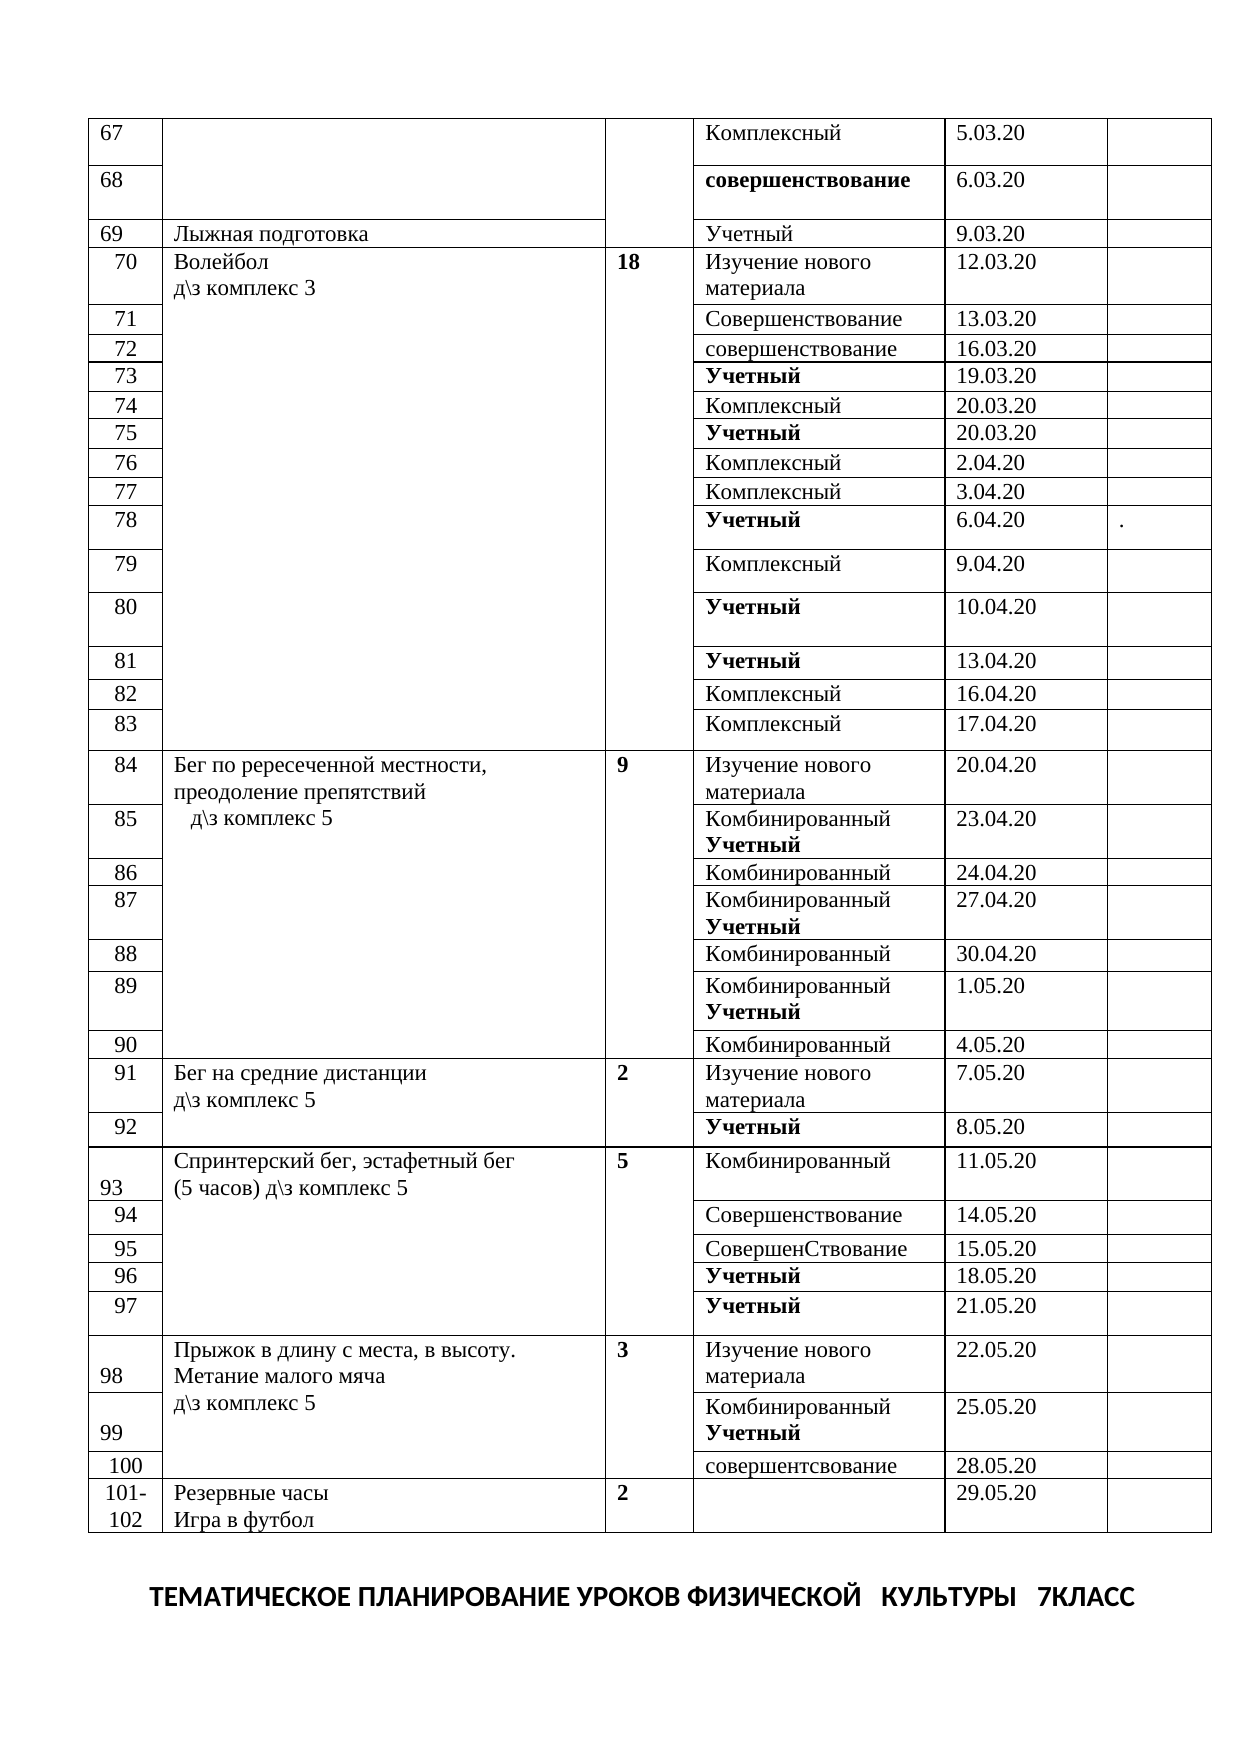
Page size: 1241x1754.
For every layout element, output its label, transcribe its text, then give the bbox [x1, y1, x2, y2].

text ТЕМАТИЧЕСКОЕ ПЛАНИРОВАНИЕ УРОКОВ ФИЗИЧЕСКОЙ КУЛЬТУРЫ 7КЛАСС [103, 1578, 1181, 1614]
table_cell Комбинированный Учетный [694, 1393, 944, 1451]
table_cell [1108, 550, 1211, 592]
table_cell [1108, 886, 1211, 939]
table_cell [694, 1479, 944, 1532]
table_cell Комбинированный [694, 1148, 944, 1200]
table_cell 13.04.20 [946, 647, 1107, 679]
table_cell 72 [89, 335, 162, 361]
table_cell 22.05.20 [946, 1336, 1107, 1392]
table_cell 93 [89, 1148, 162, 1200]
table_cell 2 [606, 1059, 693, 1146]
table_cell 101-102 [89, 1479, 162, 1532]
table_cell 9.03.20 [946, 220, 1107, 247]
table_cell Учетный [694, 1292, 944, 1335]
table_cell 70 [89, 248, 162, 304]
table_cell 14.05.20 [946, 1201, 1107, 1234]
table_cell Резервные часы Игра в футбол [163, 1479, 605, 1532]
table_cell [1108, 1201, 1211, 1234]
table_cell 2 [606, 1479, 693, 1532]
table_cell 6.04.20 [946, 506, 1107, 549]
table_cell Комплексный [694, 478, 944, 505]
table_cell Совершенствование [694, 1201, 944, 1234]
table_cell Изучение нового материала [694, 1059, 944, 1112]
table_cell [1108, 805, 1211, 858]
table_cell [1108, 593, 1211, 646]
table_cell [1108, 940, 1211, 971]
table_cell [1108, 751, 1211, 804]
table_cell [1108, 166, 1211, 219]
table_cell 84 [89, 751, 162, 804]
table_cell 21.05.20 [946, 1292, 1107, 1335]
table_cell 100 [89, 1452, 162, 1478]
table_cell 13.03.20 [946, 305, 1107, 334]
table_cell Комплексный [694, 449, 944, 477]
table_cell [1108, 1393, 1211, 1451]
table_cell 83 [89, 710, 162, 750]
table_cell 2.04.20 [946, 449, 1107, 477]
table_cell 30.04.20 [946, 940, 1107, 971]
table_cell 69 [89, 220, 162, 247]
table_cell 12.03.20 [946, 248, 1107, 304]
table_cell Изучение нового материала [694, 1336, 944, 1392]
table_cell 82 [89, 680, 162, 708]
table_cell совершенствование [694, 335, 944, 361]
table_cell Лыжная подготовка [163, 220, 605, 247]
table_cell 86 [89, 859, 162, 885]
table_cell 20.03.20 [946, 419, 1107, 448]
table_cell Бег на средние дистанции д\з комплекс 5 [163, 1059, 605, 1146]
table_cell 68 [89, 166, 162, 219]
table_cell 3 [606, 1336, 693, 1478]
table_cell 75 [89, 419, 162, 448]
table_cell [1108, 1452, 1211, 1478]
table_cell 89 [89, 972, 162, 1030]
table_cell 29.05.20 [946, 1479, 1107, 1532]
table_cell Учетный [694, 1113, 944, 1146]
table_cell 91 [89, 1059, 162, 1112]
table_cell 18 [606, 248, 693, 750]
table_cell [1108, 305, 1211, 334]
table_cell Прыжок в длину с места, в высоту. Метание малого мяча д\з комплекс 5 [163, 1336, 605, 1478]
table_cell [1108, 680, 1211, 708]
table_cell [1108, 972, 1211, 1030]
table_cell совершенствование [694, 166, 944, 219]
table_cell Учетный [694, 419, 944, 448]
table_cell 17.04.20 [946, 710, 1107, 750]
table_cell Комбинированный Учетный [694, 805, 944, 858]
table_cell 95 [89, 1235, 162, 1262]
table_cell Учетный [694, 647, 944, 679]
table_cell [1108, 1292, 1211, 1335]
table_cell Совершенствование [694, 305, 944, 334]
table_cell 11.05.20 [946, 1148, 1107, 1200]
table_cell 85 [89, 805, 162, 858]
table_cell 1.05.20 [946, 972, 1107, 1030]
table_cell 67 [89, 119, 162, 165]
table_cell 87 [89, 886, 162, 939]
table_cell 9 [606, 751, 693, 1058]
table_cell [1108, 335, 1211, 361]
table_cell 73 [89, 363, 162, 391]
table_cell 7.05.20 [946, 1059, 1107, 1112]
table_cell Комбинированный [694, 940, 944, 971]
table_cell 10.04.20 [946, 593, 1107, 646]
table_cell 15.05.20 [946, 1235, 1107, 1262]
table_cell 74 [89, 392, 162, 418]
table_cell Учетный [694, 506, 944, 549]
table_cell Комплексный [694, 550, 944, 592]
table_cell [1108, 220, 1211, 247]
table_cell 8.05.20 [946, 1113, 1107, 1146]
table_cell СовершенСтвование [694, 1235, 944, 1262]
table_cell [1108, 1113, 1211, 1146]
table_cell [1108, 449, 1211, 477]
table_cell 88 [89, 940, 162, 971]
table_cell 24.04.20 [946, 859, 1107, 885]
table_cell [1108, 1235, 1211, 1262]
table_cell Комплексный [694, 119, 944, 165]
table_cell 20.03.20 [946, 392, 1107, 418]
table_cell Изучение нового материала [694, 248, 944, 304]
table_cell Комплексный [694, 680, 944, 708]
table_cell [1108, 1031, 1211, 1058]
table_cell 99 [89, 1393, 162, 1451]
table_cell Спринтерский бег, эстафетный бег (5 часов) д\з комплекс 5 [163, 1148, 605, 1335]
table_cell Волейбол д\з комплекс 3 [163, 248, 605, 750]
table_cell 3.04.20 [946, 478, 1107, 505]
table_cell 27.04.20 [946, 886, 1107, 939]
table_cell Комбинированный [694, 859, 944, 885]
table_cell 19.03.20 [946, 363, 1107, 391]
table_cell 4.05.20 [946, 1031, 1107, 1058]
table_cell 20.04.20 [946, 751, 1107, 804]
table_cell 23.04.20 [946, 805, 1107, 858]
table_cell 80 [89, 593, 162, 646]
table_cell 16.04.20 [946, 680, 1107, 708]
table_cell [1108, 859, 1211, 885]
table_cell 98 [89, 1336, 162, 1392]
table_cell [1108, 1479, 1211, 1532]
table_cell 78 [89, 506, 162, 549]
table_cell 6.03.20 [946, 166, 1107, 219]
table_cell 5 [606, 1148, 693, 1335]
table_cell [1108, 478, 1211, 505]
table_cell 96 [89, 1263, 162, 1291]
table_cell 71 [89, 305, 162, 334]
table_cell 90 [89, 1031, 162, 1058]
table_cell 5.03.20 [946, 119, 1107, 165]
table_cell Комплексный [694, 392, 944, 418]
table_cell [1108, 119, 1211, 165]
table_cell [1108, 392, 1211, 418]
table_cell 97 [89, 1292, 162, 1335]
table_cell Учетный [694, 363, 944, 391]
table_cell 18.05.20 [946, 1263, 1107, 1291]
table_cell Комбинированный Учетный [694, 886, 944, 939]
table_cell Бег по рересеченной местности, преодоление препятствий д\з комплекс 5 [163, 751, 605, 1058]
table_cell [1108, 1148, 1211, 1200]
table_cell 9.04.20 [946, 550, 1107, 592]
table_cell 81 [89, 647, 162, 679]
table_cell 28.05.20 [946, 1452, 1107, 1478]
table_cell Учетный [694, 220, 944, 247]
table_cell [1108, 419, 1211, 448]
table_cell [1108, 248, 1211, 304]
table_cell . [1108, 506, 1211, 549]
table_cell Изучение нового материала [694, 751, 944, 804]
table_cell 92 [89, 1113, 162, 1146]
table_cell совершентсвование [694, 1452, 944, 1478]
table_cell 76 [89, 449, 162, 477]
table_cell Комбинированный [694, 1031, 944, 1058]
table_cell [1108, 1059, 1211, 1112]
table_cell Учетный [694, 1263, 944, 1291]
table_cell 16.03.20 [946, 335, 1107, 361]
table_cell Комбинированный Учетный [694, 972, 944, 1030]
table_cell [1108, 647, 1211, 679]
table_cell [1108, 1263, 1211, 1291]
table_cell [1108, 710, 1211, 750]
table_cell Учетный [694, 593, 944, 646]
table_cell 79 [89, 550, 162, 592]
table_cell Комплексный [694, 710, 944, 750]
table_cell [1108, 1336, 1211, 1392]
table_cell 77 [89, 478, 162, 505]
table_cell 94 [89, 1201, 162, 1234]
table_cell 25.05.20 [946, 1393, 1107, 1451]
table_cell [1108, 363, 1211, 391]
